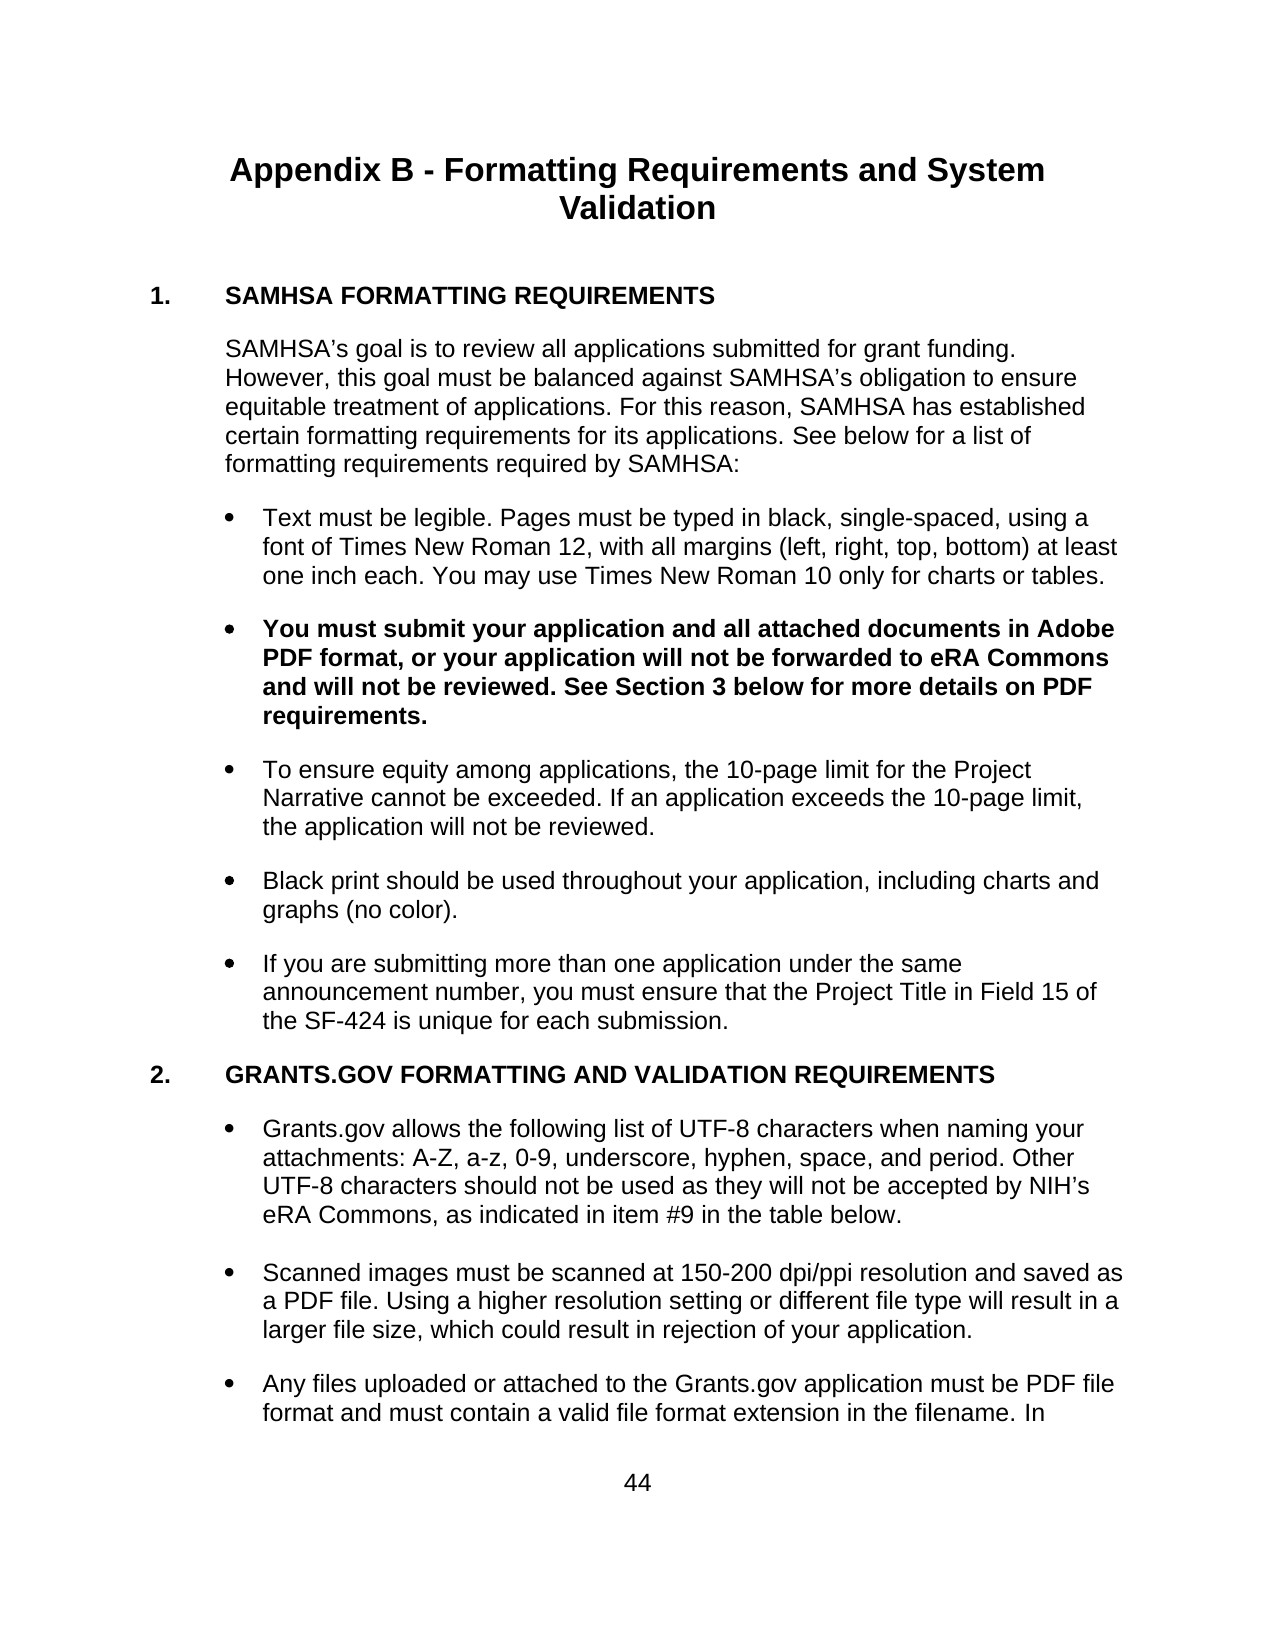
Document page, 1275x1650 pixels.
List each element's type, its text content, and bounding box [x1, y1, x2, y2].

list Text must be legible. Pages must be typed in black, single-spaced, using a font of Times New Roman 12, with all margins (left, right, top, bottom) at least one inch each. You may use Times New Roman 10 only for charts or tables. [225, 503, 1125, 589]
list Scanned images must be scanned at 150-200 dpi/ppi resolution and saved as a PDF file. Using a higher resolution setting or different file type will result in a larger file size, which could result in rejection of your application. [225, 1257, 1125, 1344]
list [225, 1369, 1125, 1426]
list To ensure equity among applications, the 10-page limit for the Project Narrative cannot be exceeded. If an application exceeds the 10-page limit, the application will not be reviewed. [225, 754, 1125, 841]
subtitle GRANTS.GOV FORMATTING AND VALIDATION REQUIREMENTS [150, 1060, 1125, 1089]
list If you are submitting more than one application under the same announcement number, you must ensure that the Project Title in Field 15 of the SF-424 is unique for each submission. [225, 948, 1125, 1035]
subtitle Appendix B - Formatting Requirements and System Validation [150, 150, 1125, 227]
list Black print should be used throughout your application, including charts and graphs (no color). [225, 866, 1125, 923]
list You must submit your application and all attached documents in Adobe PDF format, or your application will not be forwarded to eRA Commons and will not be reviewed. See Section 3 below for more details on PDF requirements. [225, 614, 1125, 729]
list Grants.gov allows the following list of UTF-8 characters when naming your attachments: A-Z, a-z, 0-9, underscore, hyphen, space, and period. Other UTF-8 characters should not be used as they will not be accepted by NIH’s eRA Commons, as indicated in item #9 in the table below. [225, 1114, 1125, 1229]
subtitle SAMHSA FORMATTING REQUIREMENTS [150, 281, 1125, 309]
text SAMHSA’s goal is to review all applications submitted for grant funding. However, this goal must be balanced against SAMHSA’s obligation to ensure equitable treatment of applications. For this reason, SAMHSA has established certain formatting requirements for its applications. See below for a list of formatting requirements required by SAMHSA: [225, 334, 1125, 478]
